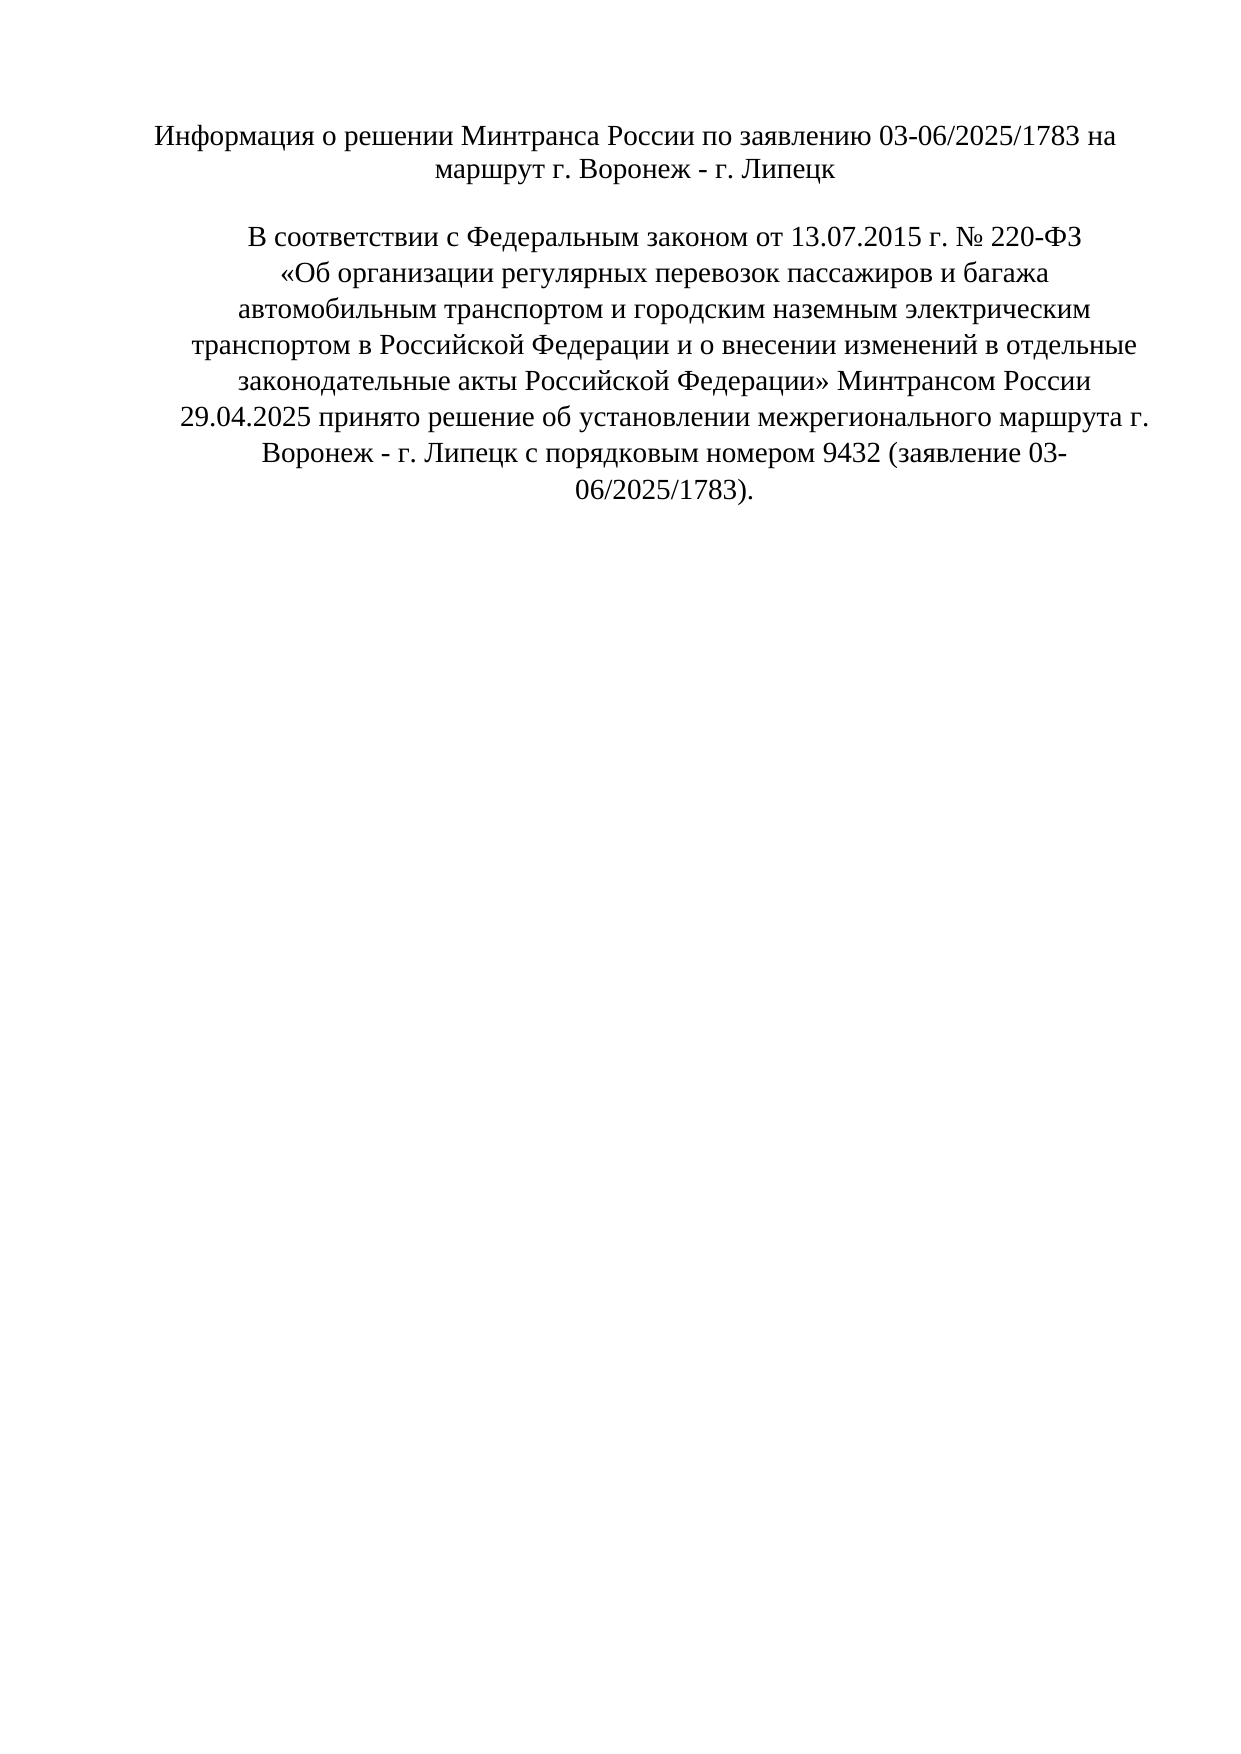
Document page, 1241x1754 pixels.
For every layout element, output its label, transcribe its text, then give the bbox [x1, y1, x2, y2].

text В соответствии с Федеральным законом от 13.07.2015 г. № 220-ФЗ «Об организации регулярных перевозок пассажиров и багажа автомобильным транспортом и городским наземным электрическим транспортом в Российской Федерации и о внесении изменений в отдельные законодательные акты Российской Федерации» Минтрансом России 29.04.2025 принято решение об установлении межрегионального маршрута г. Воронеж - г. Липецк с порядковым номером 9432 (заявление 03-06/2025/1783). [177, 219, 1152, 505]
text Информация о решении Минтранса России по заявлению 03-06/2025/1783 на маршрут г. Воронеж - г. Липецк [118, 118, 1152, 185]
